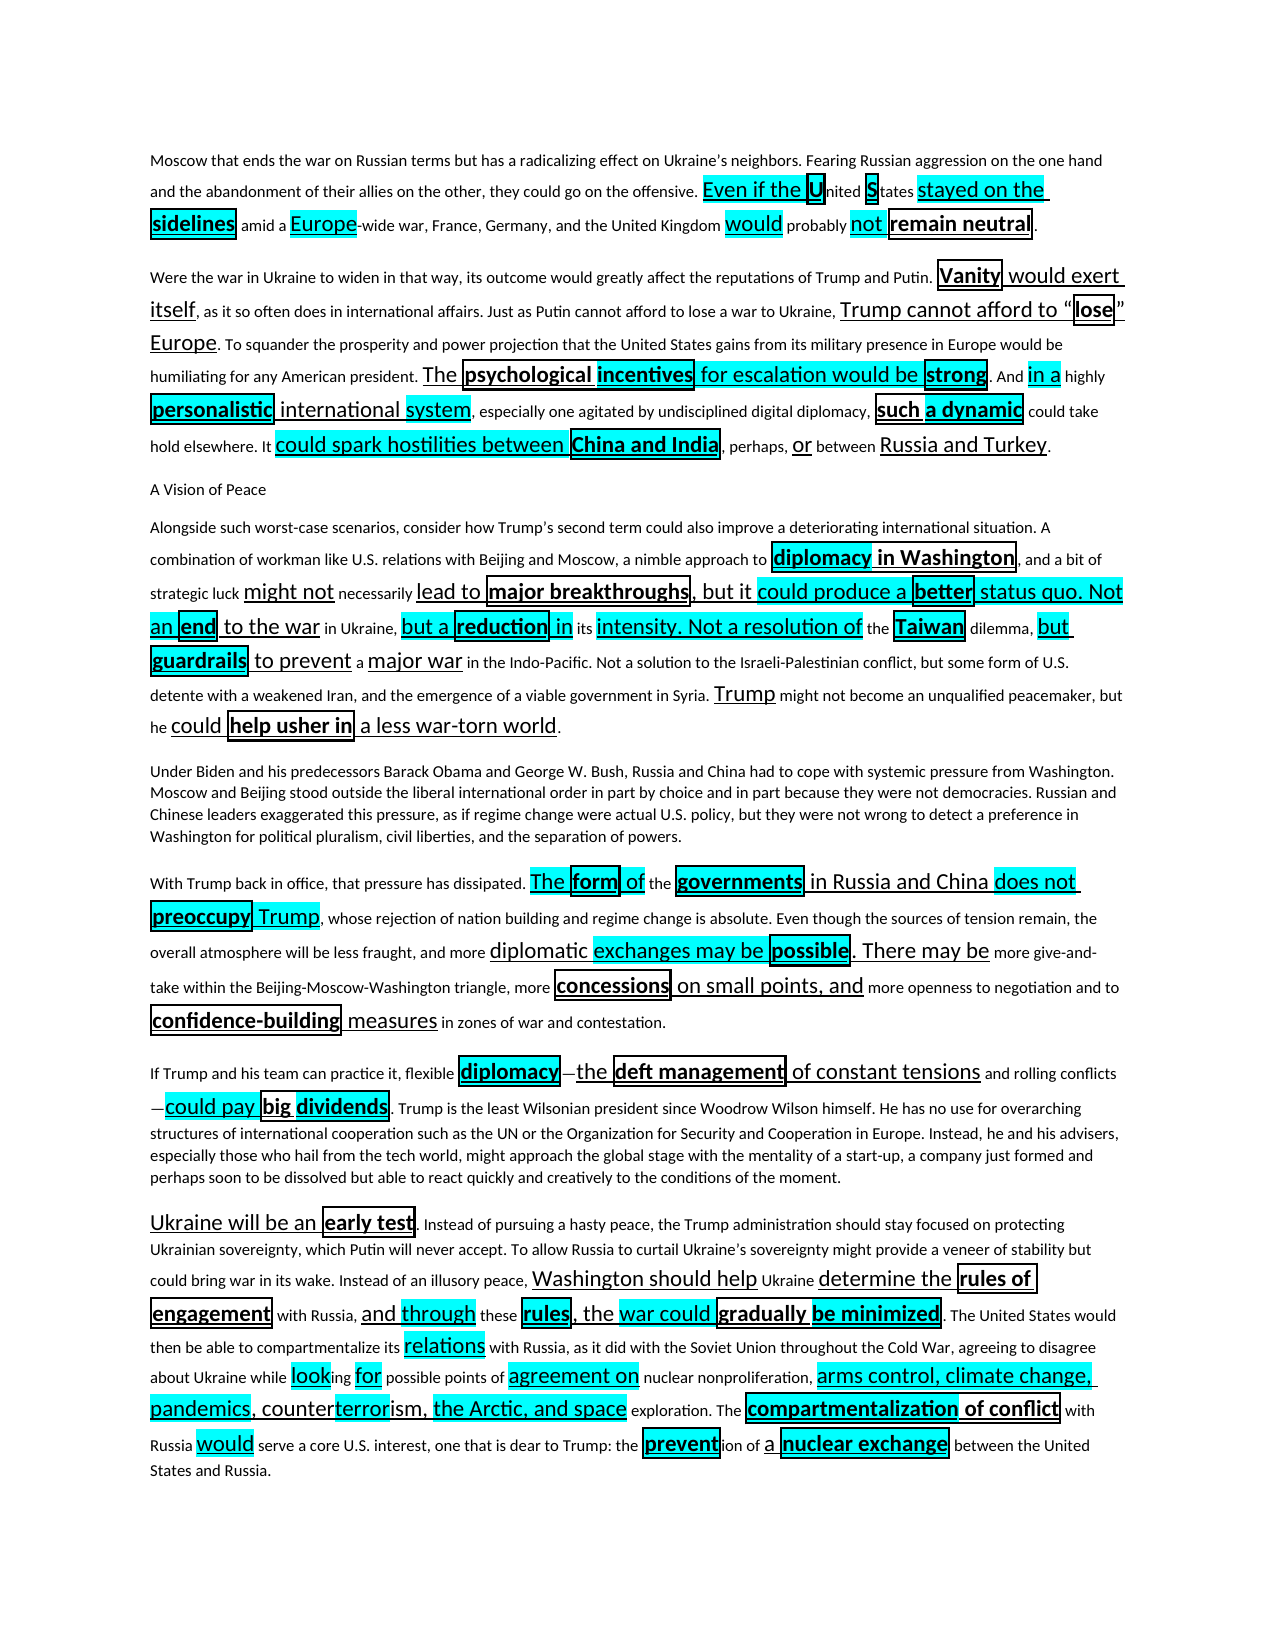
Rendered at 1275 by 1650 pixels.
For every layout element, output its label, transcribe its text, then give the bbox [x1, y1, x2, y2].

text If Trump and his team can practice it, flexible diplomacy—the deft management of constant tensions and rolling conflicts—could pay big dividends. Trump is the least Wilsonian president since Woodrow Wilson himself. He has no use for overarching structures of international cooperation such as the UN or the Organization for Security and Cooperation in Europe. Instead, he and his advisers, especially those who hail from the tech world, might approach the global stage with the mentality of a start-up, a company just formed and perhaps soon to be dissolved but able to react quickly and creatively to the conditions of the moment. [150, 1055, 1125, 1188]
text Were the war in Ukraine to widen in that way, its outcome would greatly affect the reputations of Trump and Putin. Vanity would exert itself, as it so often does in international affairs. Just as Putin cannot afford to lose a war to Ukraine, Trump cannot afford to “lose” Europe. To squander the prosperity and power projection that the United States gains from its military presence in Europe would be humiliating for any American president. The psychological incentives for escalation would be strong. And in a highly personalistic international system, especially one agitated by undisciplined digital diplomacy, such a dynamic could take hold elsewhere. It could spark hostilities between China and India, perhaps, or between Russia and Turkey. [150, 259, 1125, 460]
text With Trump back in office, that pressure has dissipated. The form of the governments in Russia and China does not preoccupy Trump, whose rejection of nation building and regime change is absolute. Even though the sources of tension remain, the overall atmosphere will be less fraught, and more diplomatic exchanges may be possible. There may be more give-and-take within the Beijing-Moscow-Washington triangle, more concessions on small points, and more openness to negotiation and to confidence-building measures in zones of war and contestation. [150, 865, 1125, 1036]
text A Vision of Peace [150, 479, 1125, 499]
text Ukraine will be an early test. Instead of pursuing a hasty peace, the Trump administration should stay focused on protecting Ukrainian sovereignty, which Putin will never accept. To allow Russia to curtail Ukraine’s sovereignty might provide a veneer of stability but could bring war in its wake. Instead of an illusory peace, Washington should help Ukraine determine the rules of engagement with Russia, and through these rules, the war could gradually be minimized. The United States would then be able to compartmentalize its relations with Russia, as it did with the Soviet Union throughout the Cold War, agreeing to disagree about Ukraine while looking for possible points of agreement on nuclear nonproliferation, arms control, climate change, pandemics, counterterrorism, the Arctic, and space exploration. The compartmentalization of conflict with Russia would serve a core U.S. interest, one that is dear to Trump: the prevention of a nuclear exchange between the United States and Russia. [150, 1206, 1125, 1481]
text Alongside such worst-case scenarios, consider how Trump’s second term could also improve a deteriorating international situation. A combination of workman like U.S. relations with Beijing and Moscow, a nimble approach to diplomacy in Washington, and a bit of strategic luck might not necessarily lead to major breakthroughs, but it could produce a better status quo. Not an end to the war in Ukraine, but a reduction in its intensity. Not a resolution of the Taiwan dilemma, but guardrails to prevent a major war in the Indo-Pacific. Not a solution to the Israeli-Palestinian conflict, but some form of U.S. detente with a weakened Iran, and the emergence of a viable government in Syria. Trump might not become an unqualified peacemaker, but he could help usher in a less war-torn world. [150, 518, 1125, 742]
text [150, 150, 1125, 240]
text Under Biden and his predecessors Barack Obama and George W. Bush, Russia and China had to cope with systemic pressure from Washington. Moscow and Beijing stood outside the liberal international order in part by choice and in part because they were not democracies. Russian and Chinese leaders exaggerated this pressure, as if regime change were actual U.S. policy, but they were not wrong to detect a preference in Washington for political pluralism, civil liberties, and the separation of powers. [150, 761, 1125, 847]
